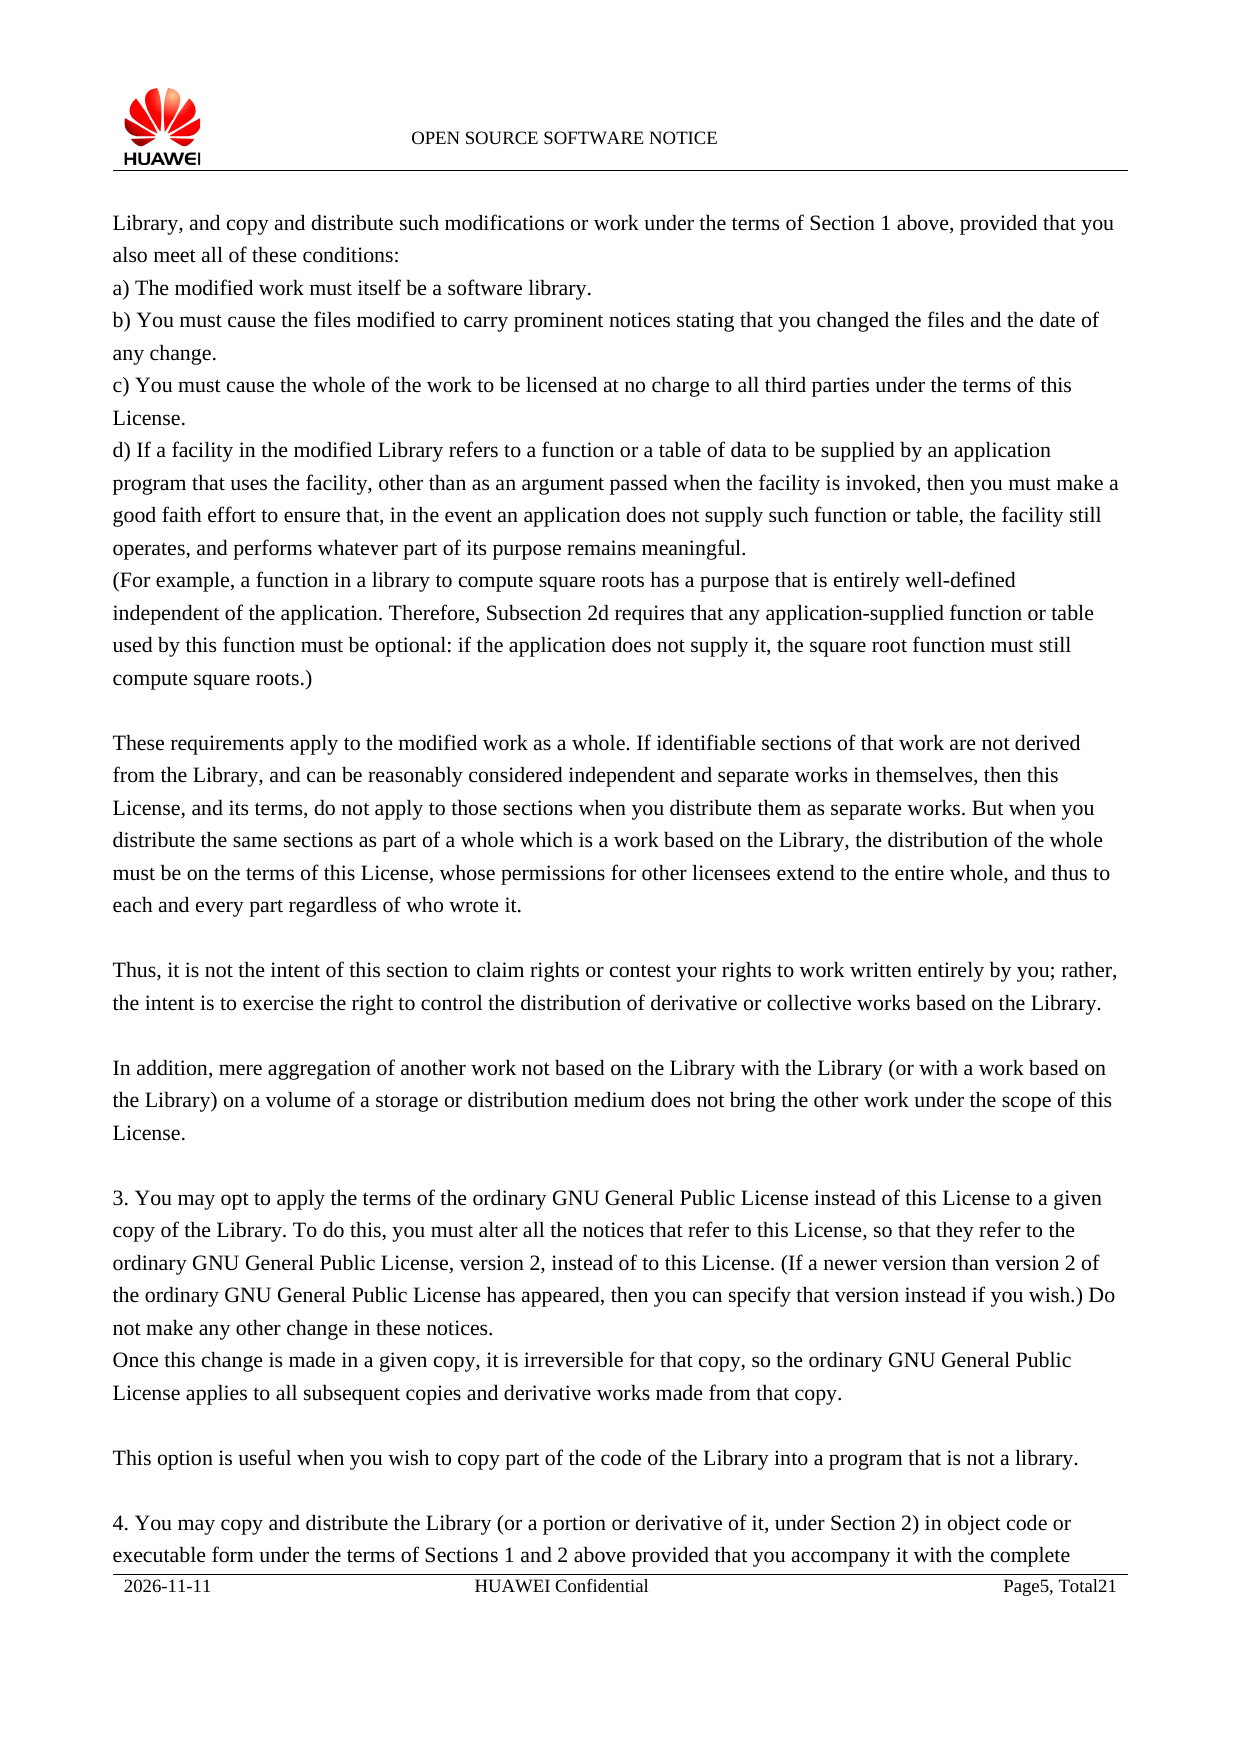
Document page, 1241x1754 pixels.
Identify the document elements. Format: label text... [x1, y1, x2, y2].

picture [124, 88, 201, 165]
